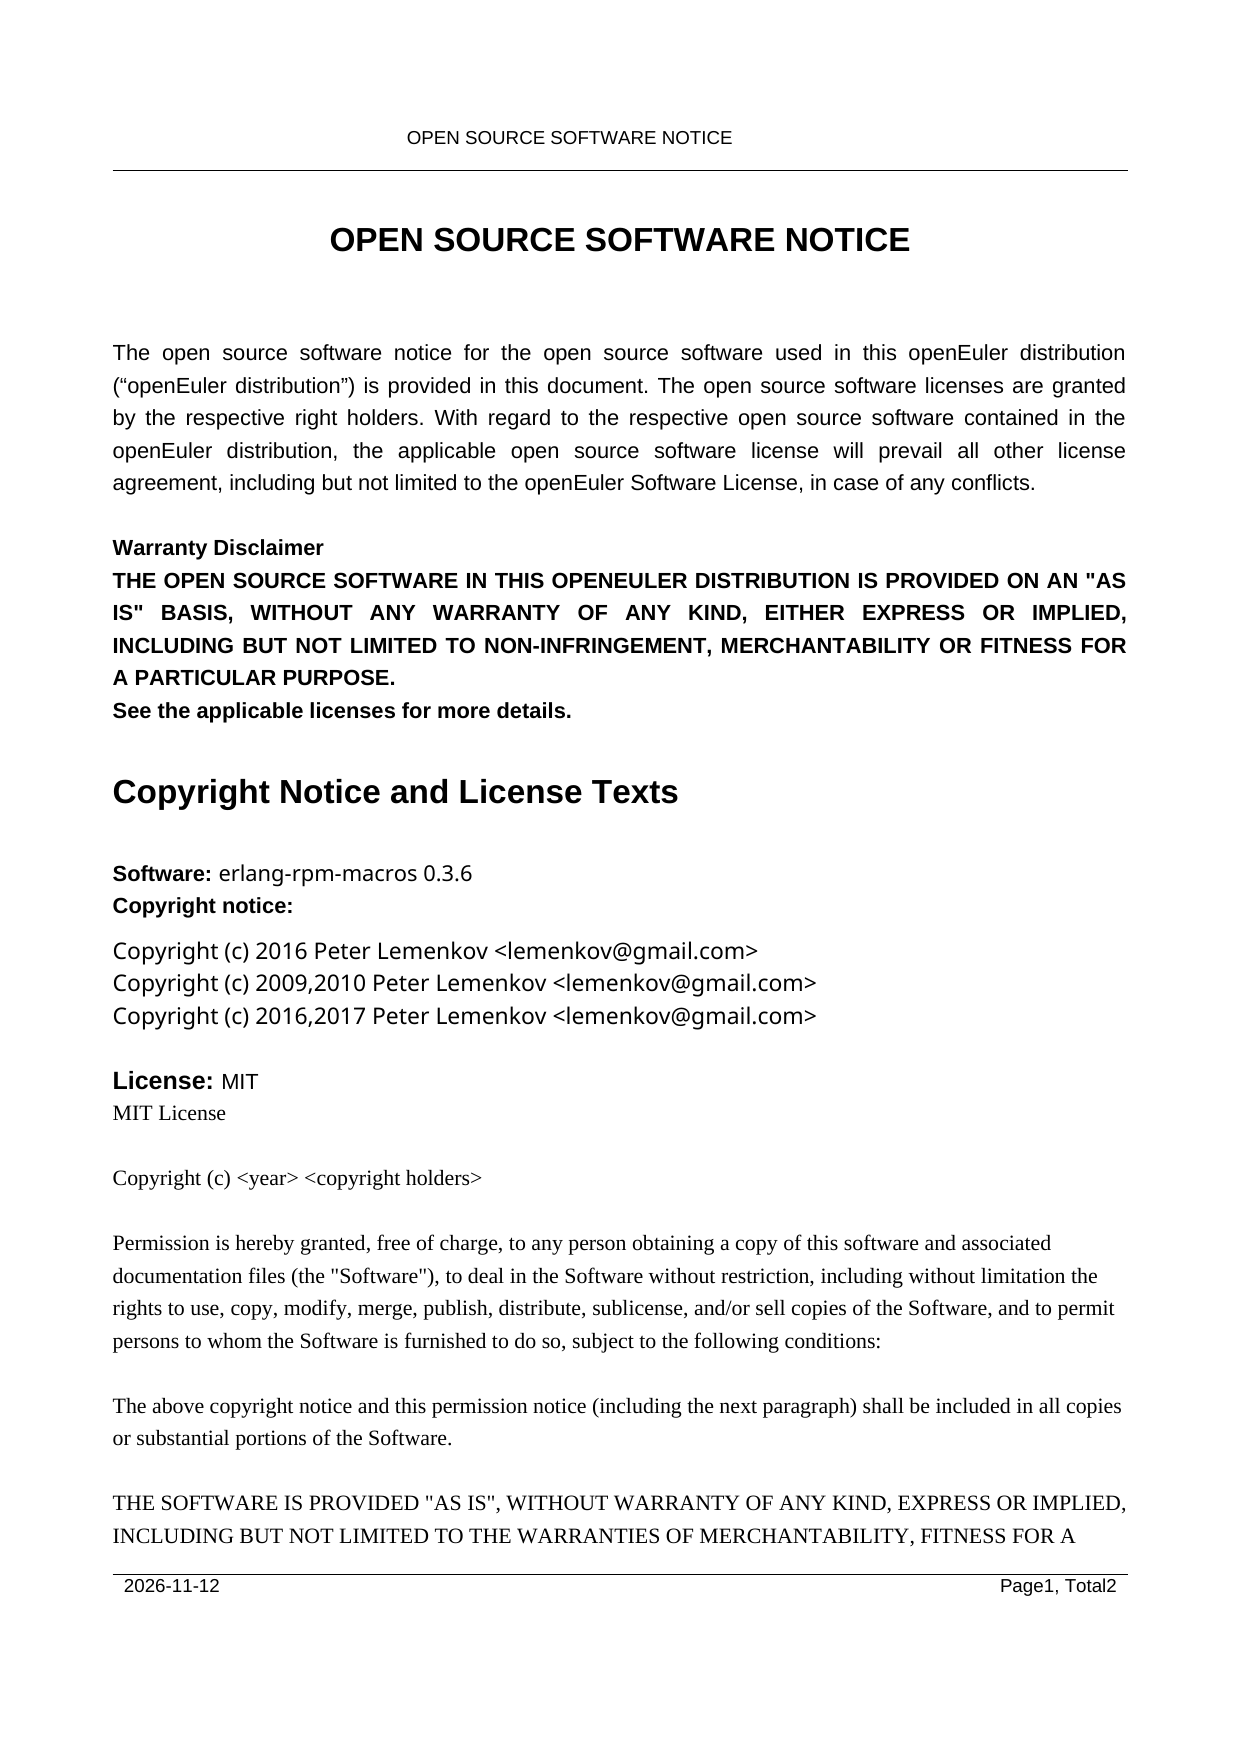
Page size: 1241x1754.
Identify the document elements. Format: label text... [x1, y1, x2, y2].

text License: MIT [112, 1064, 1128, 1096]
title Software: erlang-rpm-macros 0.3.6 [112, 856, 1128, 889]
text Copyright Notice and License Texts [112, 759, 1128, 824]
text THE OPEN SOURCE SOFTWARE IN THIS OPENEULER DISTRIBUTION IS PROVIDED ON AN "AS IS" BASIS, WITHOUT ANY WARRANTY OF ANY KIND, EITHER EXPRESS OR IMPLIED, INCLUDING BUT NOT LIMITED TO NON-INFRINGEMENT, MERCHANTABILITY OR FITNESS FOR A PARTICULAR PURPOSE. See the applicable licenses for more details. [112, 564, 1128, 726]
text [112, 1096, 1128, 1551]
text Warranty Disclaimer [112, 531, 1128, 564]
text OPEN SOURCE SOFTWARE NOTICE [112, 206, 1128, 271]
text Copyright (c) 2016 Peter Lemenkov <lemenkov@gmail.com> Copyright (c) 2009,2010 Peter Lemenkov <lemenkov@gmail.com> Copyright (c) 2016,2017 Peter Lemenkov <lemenkov@gmail.com> [112, 934, 1128, 1064]
text Copyright notice: [112, 889, 1128, 921]
text The open source software notice for the open source software used in this openEuler distribution (“openEuler distribution”) is provided in this document. The open source software licenses are granted by the respective right holders. With regard to the respective open source software contained in the openEuler distribution, the applicable open source software license will prevail all other license agreement, including but not limited to the openEuler Software License, in case of any conflicts. [112, 336, 1128, 499]
